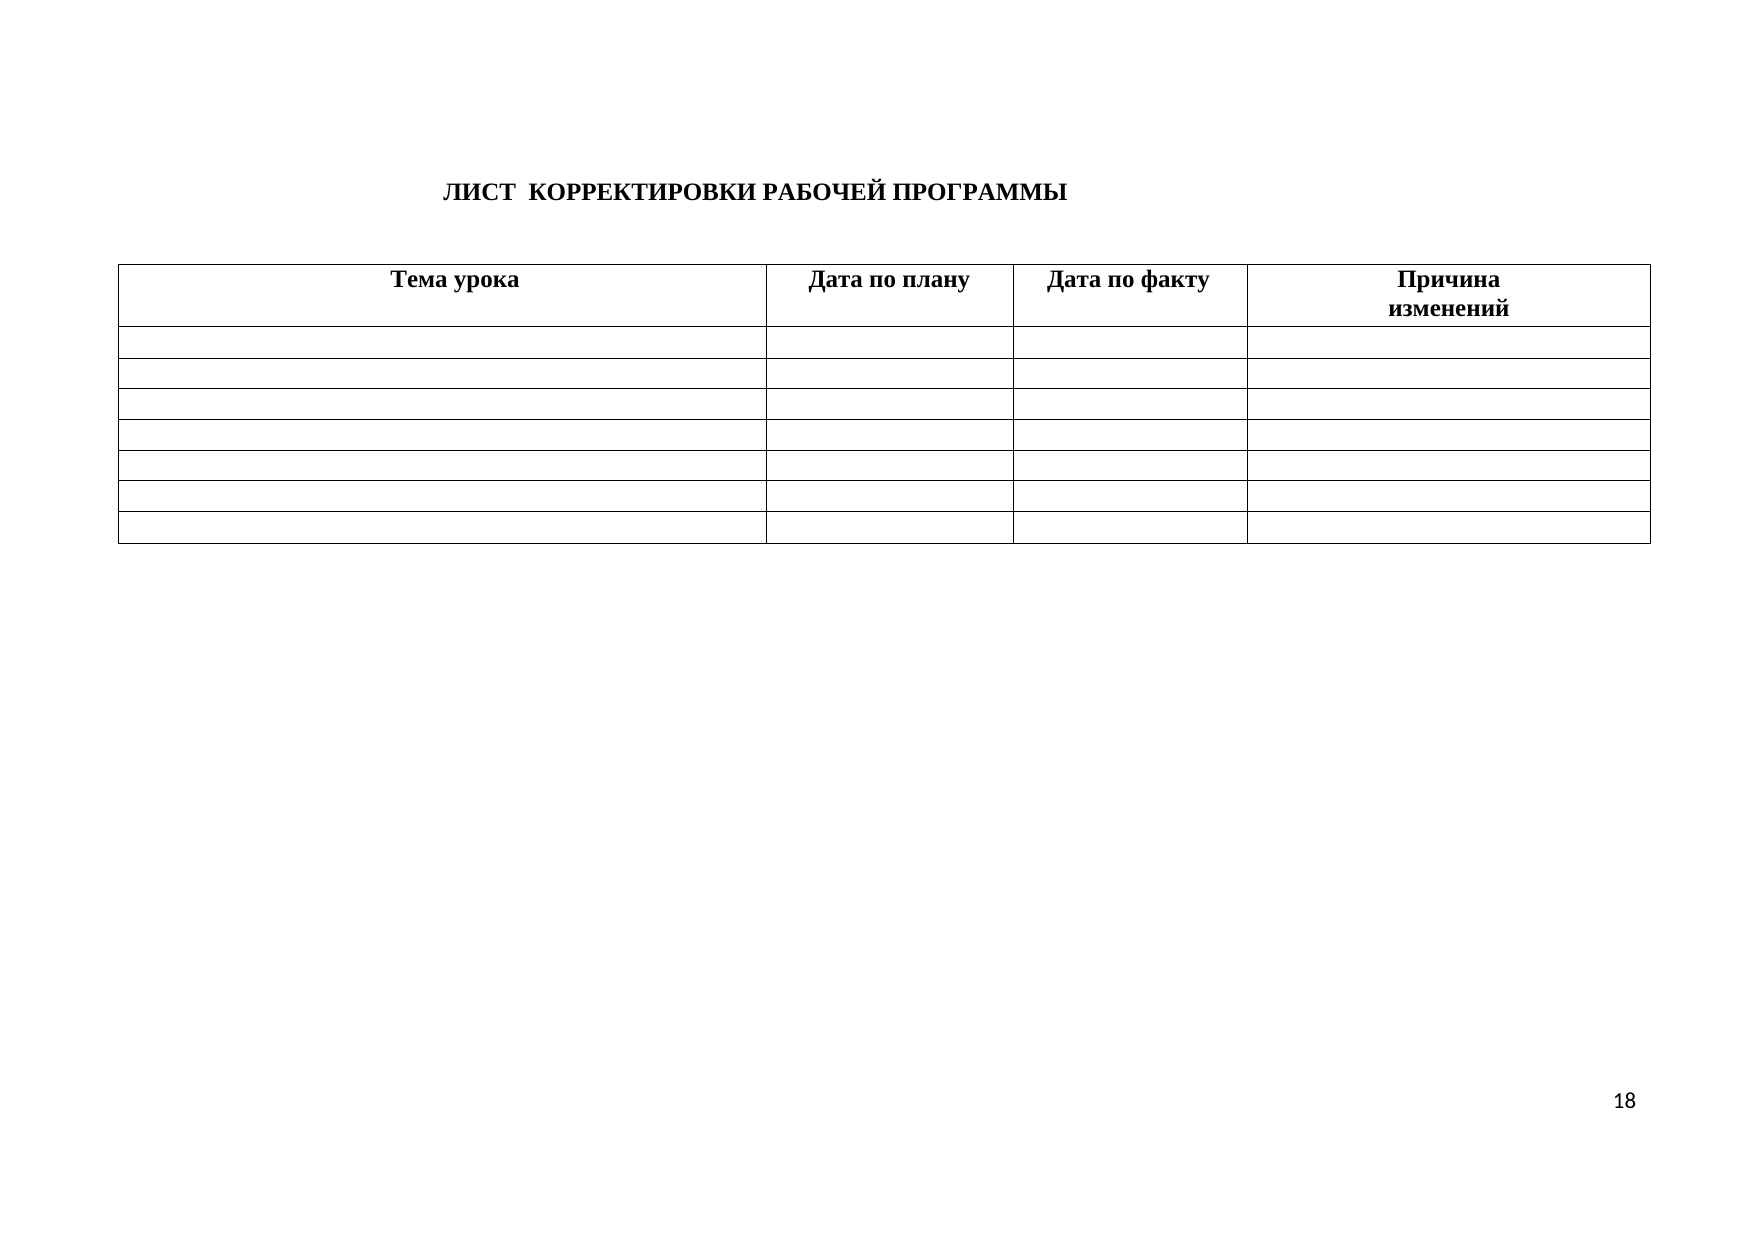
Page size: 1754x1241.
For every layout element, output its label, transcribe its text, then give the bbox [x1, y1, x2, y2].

table_cell [119, 512, 766, 543]
table_cell [1014, 359, 1247, 387]
table_cell [1248, 327, 1650, 358]
table_cell [1248, 359, 1650, 387]
table_cell [1014, 420, 1247, 450]
table_cell [1248, 389, 1650, 419]
table_cell [119, 420, 766, 450]
table_header Тема урока [119, 265, 766, 326]
table_cell [1014, 327, 1247, 358]
table_cell [119, 451, 766, 480]
table_cell [1014, 512, 1247, 543]
table_cell [119, 389, 766, 419]
table_cell [1014, 389, 1247, 419]
table_cell [1248, 481, 1650, 511]
table_cell [1014, 481, 1247, 511]
table_cell [1248, 512, 1650, 543]
table_cell [119, 481, 766, 511]
table_header Дата по факту [1014, 265, 1247, 326]
table_cell [767, 420, 1013, 450]
table_header Дата по плану [767, 265, 1013, 326]
table_cell [767, 481, 1013, 511]
table_cell [119, 327, 766, 358]
table_cell [767, 327, 1013, 358]
table_cell [767, 512, 1013, 543]
table_cell [1248, 451, 1650, 480]
text ЛИСТ КОРРЕКТИРОВКИ РАБОЧЕЙ ПРОГРАММЫ [118, 177, 1636, 206]
table_header Причина изменений [1248, 265, 1650, 326]
table_cell [119, 359, 766, 387]
table_cell [1248, 420, 1650, 450]
table_cell [767, 359, 1013, 387]
table_cell [1014, 451, 1247, 480]
table_cell [767, 451, 1013, 480]
table_cell [767, 389, 1013, 419]
